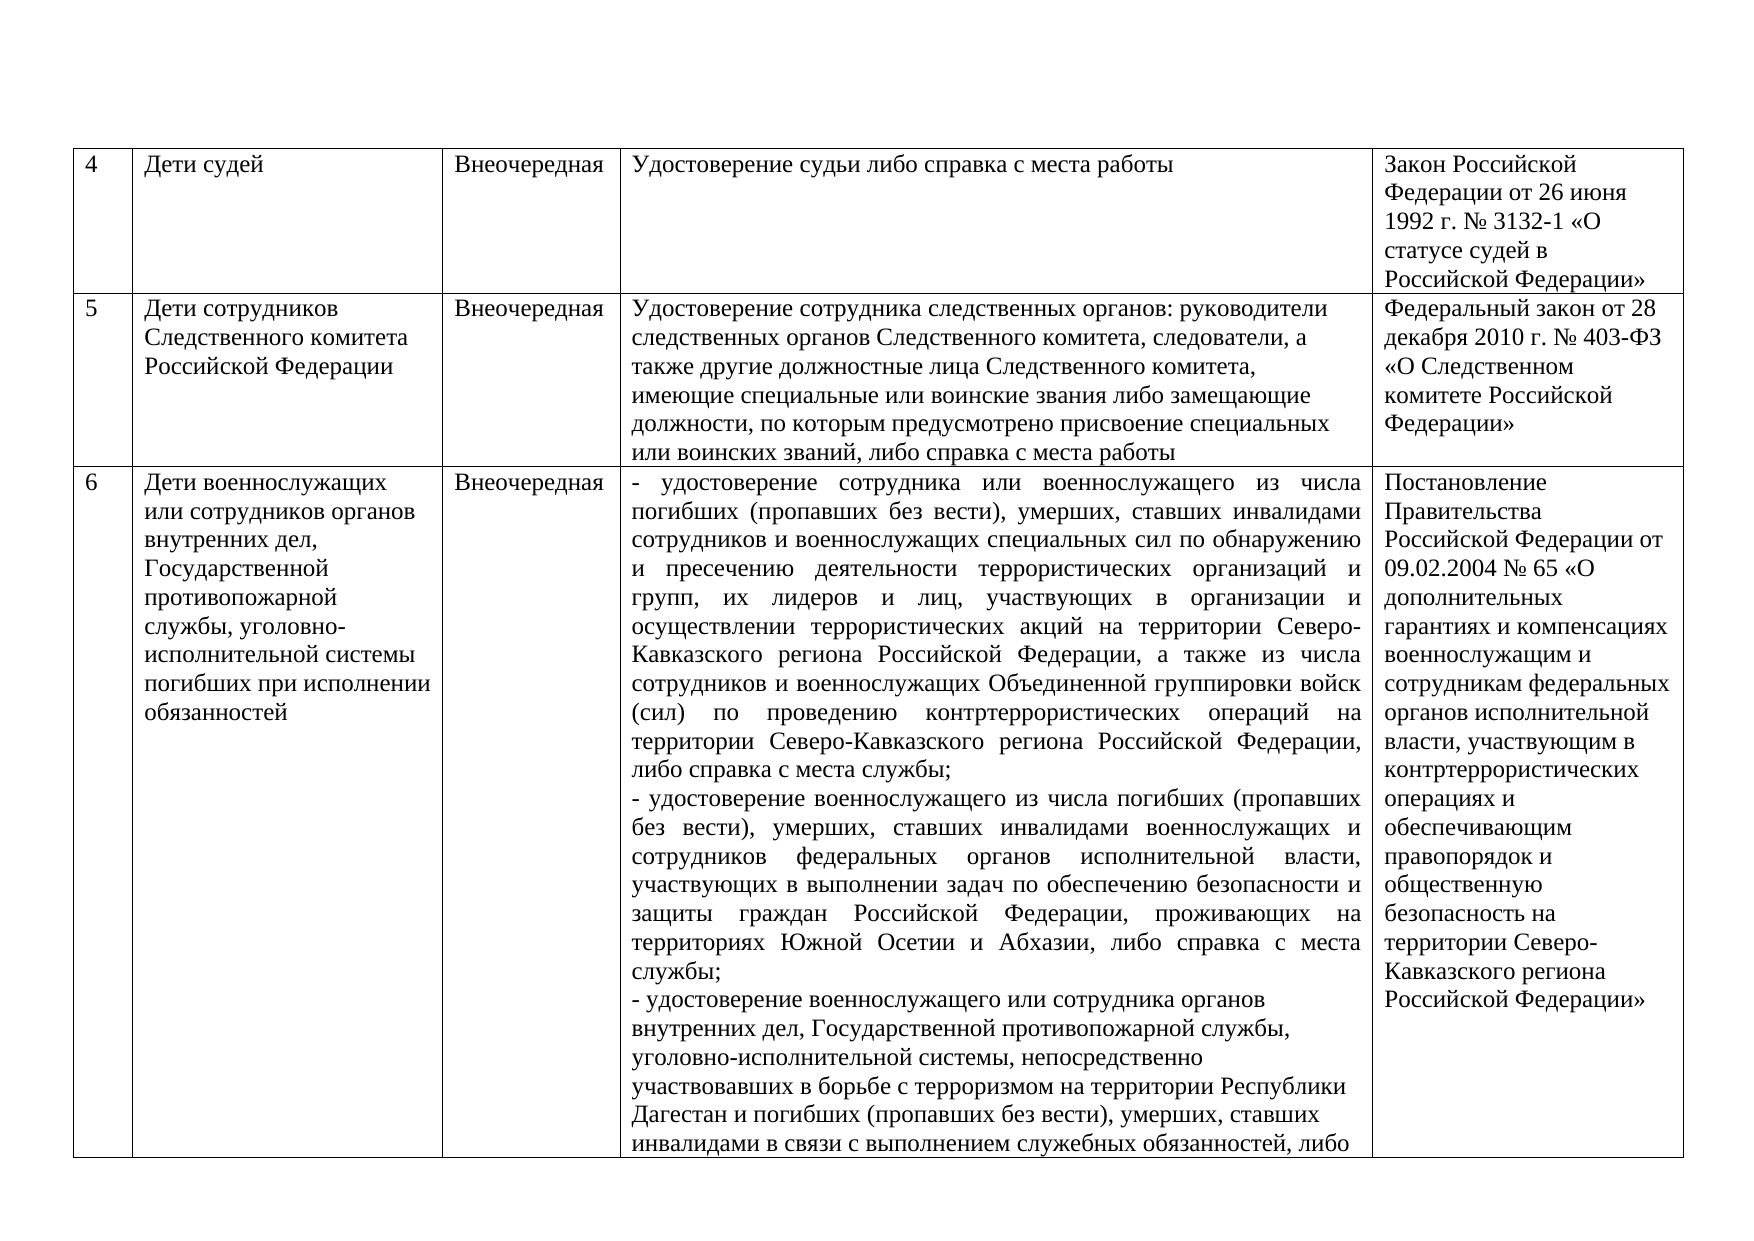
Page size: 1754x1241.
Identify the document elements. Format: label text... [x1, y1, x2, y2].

table_cell Федеральный закон от 28 декабря . № 403-ФЗ «О Следственном комитете Российской Федерации» [1373, 294, 1683, 466]
table_cell Дети сотрудников Следственного комитета Российской Федерации [133, 294, 442, 466]
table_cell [1373, 467, 1683, 1157]
table_cell Удостоверение судьи либо справка с места работы [621, 149, 1372, 292]
table_cell Удостоверение сотрудника следственных органов: руководители следственных органов Следственного комитета, следователи, а также другие должностные лица Следственного комитета, имеющие специальные или воинские звания либо замещающие должности, по которым предусмотрено присвоение специальных или воинских званий, либо справка с места работы [621, 294, 1372, 466]
table_cell Внеочередная [443, 294, 620, 466]
table_cell 4 [74, 149, 132, 292]
table_cell 5 [74, 294, 132, 466]
table_cell Внеочередная [443, 149, 620, 292]
table_cell Закон Российской Федерации от 26 июня . № 3132-1 «О статусе судей в Российской Федерации» [1373, 149, 1683, 292]
table_cell 6 [74, 467, 132, 1157]
table_cell Внеочередная [443, 467, 620, 1157]
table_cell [133, 467, 442, 1157]
table_cell Дети судей [133, 149, 442, 292]
